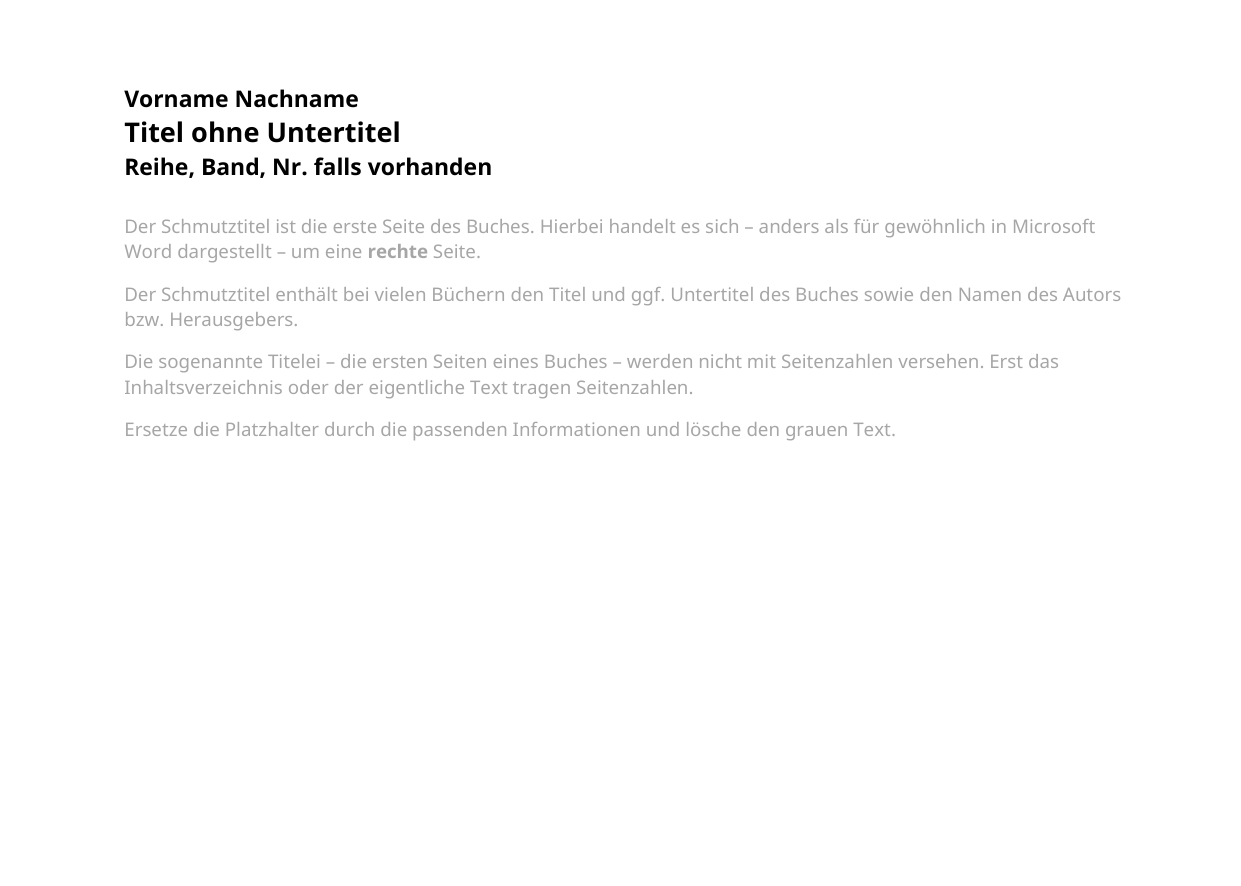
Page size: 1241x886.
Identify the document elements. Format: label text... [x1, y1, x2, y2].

text Die sogenannte Titelei – die ersten Seiten eines Buches – werden nicht mit Seitenzahlen versehen. Erst das Inhaltsverzeichnis oder der eigentliche Text tragen Seitenzahlen. [124, 349, 1146, 400]
text Der Schmutztitel enthält bei vielen Büchern den Titel und ggf. Untertitel des Buches sowie den Namen des Autors bzw. Herausgebers. [124, 281, 1146, 332]
text Der Schmutztitel ist die erste Seite des Buches. Hierbei handelt es sich – anders als für gewöhnlich in Microsoft Word dargestellt – um eine rechte Seite. [124, 213, 1146, 264]
text Titel ohne Untertitel [124, 114, 1146, 151]
text Reihe, Band, Nr. falls vorhanden [124, 151, 1146, 182]
text Ersetze die Platzhalter durch die passenden Informationen und lösche den grauen Text. [124, 416, 1146, 442]
text Vorname Nachname [124, 83, 1146, 114]
